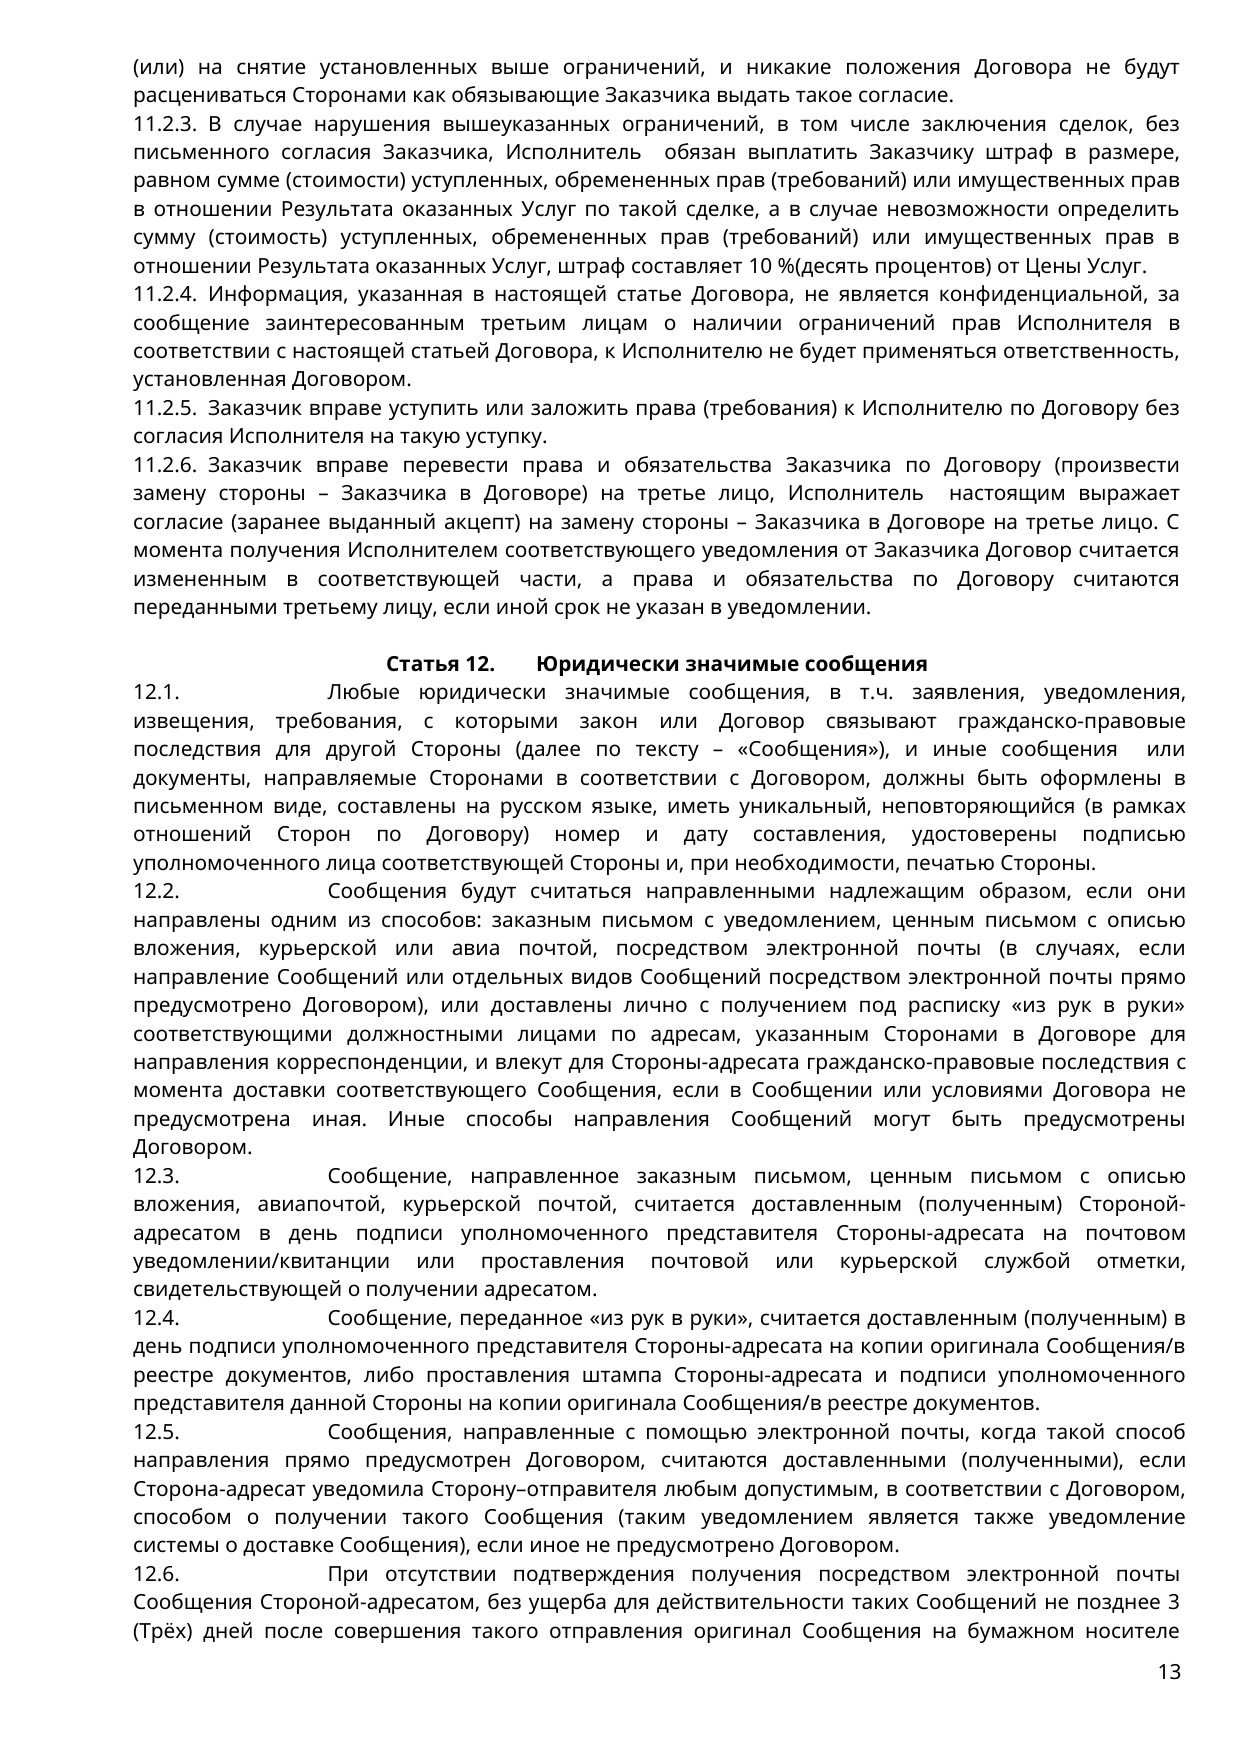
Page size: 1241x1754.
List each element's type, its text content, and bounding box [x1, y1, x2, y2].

list Сообщения будут считаться направленными надлежащим образом, если они направлены одним из способов: заказным письмом с уведомлением, ценным письмом с описью вложения, курьерской или авиа почтой, посредством электронной почты (в случаях, если направление Сообщений или отдельных видов Сообщений посредством электронной почты прямо предусмотрено Договором), или доставлены лично с получением под расписку «из рук в руки» соответствующими должностными лицами по адресам, указанным Сторонами в Договоре для направления корреспонденции, и влекут для Стороны-адресата гражданско-правовые последствия с момента доставки соответствующего Сообщения, если в Сообщении или условиями Договора не предусмотрена иная. Иные способы направления Сообщений могут быть предусмотрены Договором. [133, 876, 1187, 1161]
list Сообщение, направленное заказным письмом, ценным письмом с описью вложения, авиапочтой, курьерской почтой, считается доставленным (полученным) Стороной-адресатом в день подписи уполномоченного представителя Стороны-адресата на почтовом уведомлении/квитанции или проставления почтовой или курьерской службой отметки, свидетельствующей о получении адресатом. [133, 1161, 1187, 1303]
list Информация, указанная в настоящей статье Договора, не является конфиденциальной, за сообщение заинтересованным третьим лицам о наличии ограничений прав Исполнителя в соответствии с настоящей статьей Договора, к Исполнителю не будет применяться ответственность, установленная Договором. [133, 279, 1181, 393]
list Сообщение, переданное «из рук в руки», считается доставленным (полученным) в день подписи уполномоченного представителя Стороны-адресата на копии оригинала Сообщения/в реестре документов, либо проставления штампа Стороны-адресата и подписи уполномоченного представителя данной Стороны на копии оригинала Сообщения/в реестре документов. [133, 1303, 1187, 1417]
list Сообщения, направленные с помощью электронной почты, когда такой способ направления прямо предусмотрен Договором, считаются доставленными (полученными), если Сторона-адресат уведомила Сторону–отправителя любым допустимым, в соответствии с Договором, способом о получении такого Сообщения (таким уведомлением является также уведомление системы о доставке Сообщения), если иное не предусмотрено Договором. [133, 1417, 1187, 1559]
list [133, 52, 1181, 109]
list В случае нарушения вышеуказанных ограничений, в том числе заключения сделок, без письменного согласия Заказчика, Исполнитель обязан выплатить Заказчику штраф в размере, равном сумме (стоимости) уступленных, обремененных прав (требований) или имущественных прав в отношении Результата оказанных Услуг по такой сделке, а в случае невозможности определить сумму (стоимость) уступленных, обремененных прав (требований) или имущественных прав в отношении Результата оказанных Услуг, штраф составляет 10 %(десять процентов) от Цены Услуг. [133, 109, 1181, 279]
list Заказчик вправе уступить или заложить права (требования) к Исполнителю по Договору без согласия Исполнителя на такую уступку. [133, 393, 1181, 450]
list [133, 1559, 1181, 1644]
subtitle Юридически значимые сообщения [133, 649, 1181, 677]
list Заказчик вправе перевести права и обязательства Заказчика по Договору (произвести замену стороны – Заказчика в Договоре) на третье лицо, Исполнитель настоящим выражает согласие (заранее выданный акцепт) на замену стороны – Заказчика в Договоре на третье лицо. С момента получения Исполнителем соответствующего уведомления от Заказчика Договор считается измененным в соответствующей части, а права и обязательства по Договору считаются переданными третьему лицу, если иной срок не указан в уведомлении. [133, 450, 1181, 621]
list Любые юридически значимые сообщения, в т.ч. заявления, уведомления, извещения, требования, с которыми закон или Договор связывают гражданско-правовые последствия для другой Стороны (далее по тексту – «Сообщения»), и иные сообщения или документы, направляемые Сторонами в соответствии с Договором, должны быть оформлены в письменном виде, составлены на русском языке, иметь уникальный, неповторяющийся (в рамках отношений Сторон по Договору) номер и дату составления, удостоверены подписью уполномоченного лица соответствующей Стороны и, при необходимости, печатью Стороны. [133, 677, 1187, 876]
